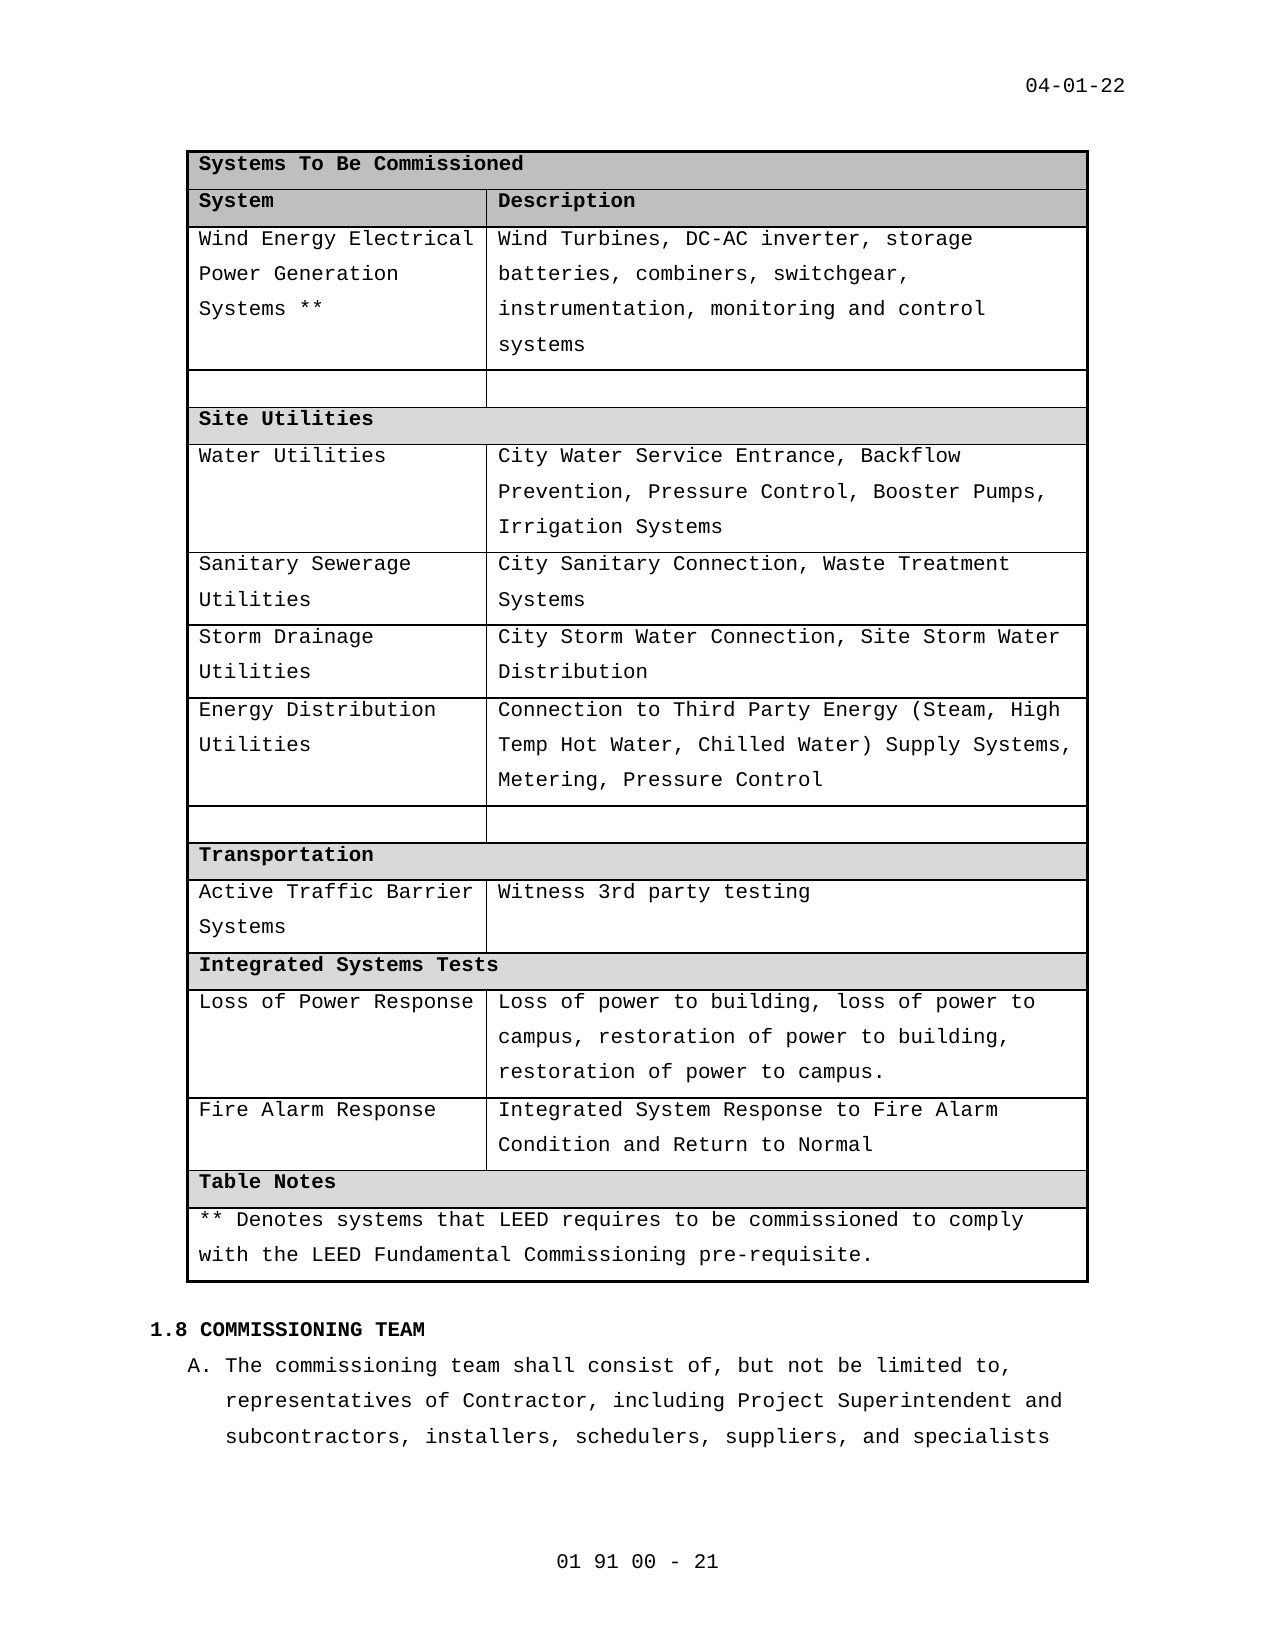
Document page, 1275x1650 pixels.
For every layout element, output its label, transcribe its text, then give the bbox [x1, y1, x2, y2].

table_cell Site Utilities [189, 408, 1086, 444]
table_cell [487, 807, 1086, 842]
table_cell Wind Energy Electrical Power Generation Systems ** [189, 228, 486, 369]
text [187, 1355, 1125, 1449]
table_cell Loss of Power Response [189, 991, 486, 1097]
table_cell City Water Service Entrance, Backflow Prevention, Pressure Control, Booster Pumps, Irrigation Systems [487, 445, 1086, 552]
table_cell Storm Drainage Utilities [189, 626, 486, 697]
table_cell [189, 371, 486, 407]
table_cell City Sanitary Connection, Waste Treatment Systems [487, 553, 1086, 624]
table_cell System [189, 190, 486, 226]
table_cell Fire Alarm Response [189, 1099, 486, 1170]
table_cell Loss of power to building, loss of power to campus, restoration of power to building, restoration of power to campus. [487, 991, 1086, 1097]
table_cell Water Utilities [189, 445, 486, 552]
table_cell Transportation [189, 844, 1086, 879]
table_cell Wind Turbines, DC-AC inverter, storage batteries, combiners, switchgear, instrumentation, monitoring and control systems [487, 228, 1086, 369]
table_cell Connection to Third Party Energy (Steam, High Temp Hot Water, Chilled Water) Supply Systems, Metering, Pressure Control [487, 699, 1086, 805]
table_cell Active Traffic Barrier Systems [189, 881, 486, 952]
table_cell [189, 807, 486, 842]
table_cell Witness 3rd party testing [487, 881, 1086, 952]
table_cell [487, 371, 1086, 407]
table_cell ** Denotes systems that LEED requires to be commissioned to comply with the LEED Fundamental Commissioning pre-requisite. [189, 1209, 1086, 1279]
table_cell Energy Distribution Utilities [189, 699, 486, 805]
table_cell City Storm Water Connection, Site Storm Water Distribution [487, 626, 1086, 697]
table_cell Integrated System Response to Fire Alarm Condition and Return to Normal [487, 1099, 1086, 1170]
table_header Systems To Be Commissioned [189, 153, 1086, 189]
text 1.8 COMMISSIONING TEAM [150, 1319, 1125, 1342]
table_cell Table Notes [189, 1171, 1086, 1207]
table_cell Sanitary Sewerage Utilities [189, 553, 486, 624]
table_cell Description [487, 190, 1086, 226]
table_cell Integrated Systems Tests [189, 954, 1086, 989]
